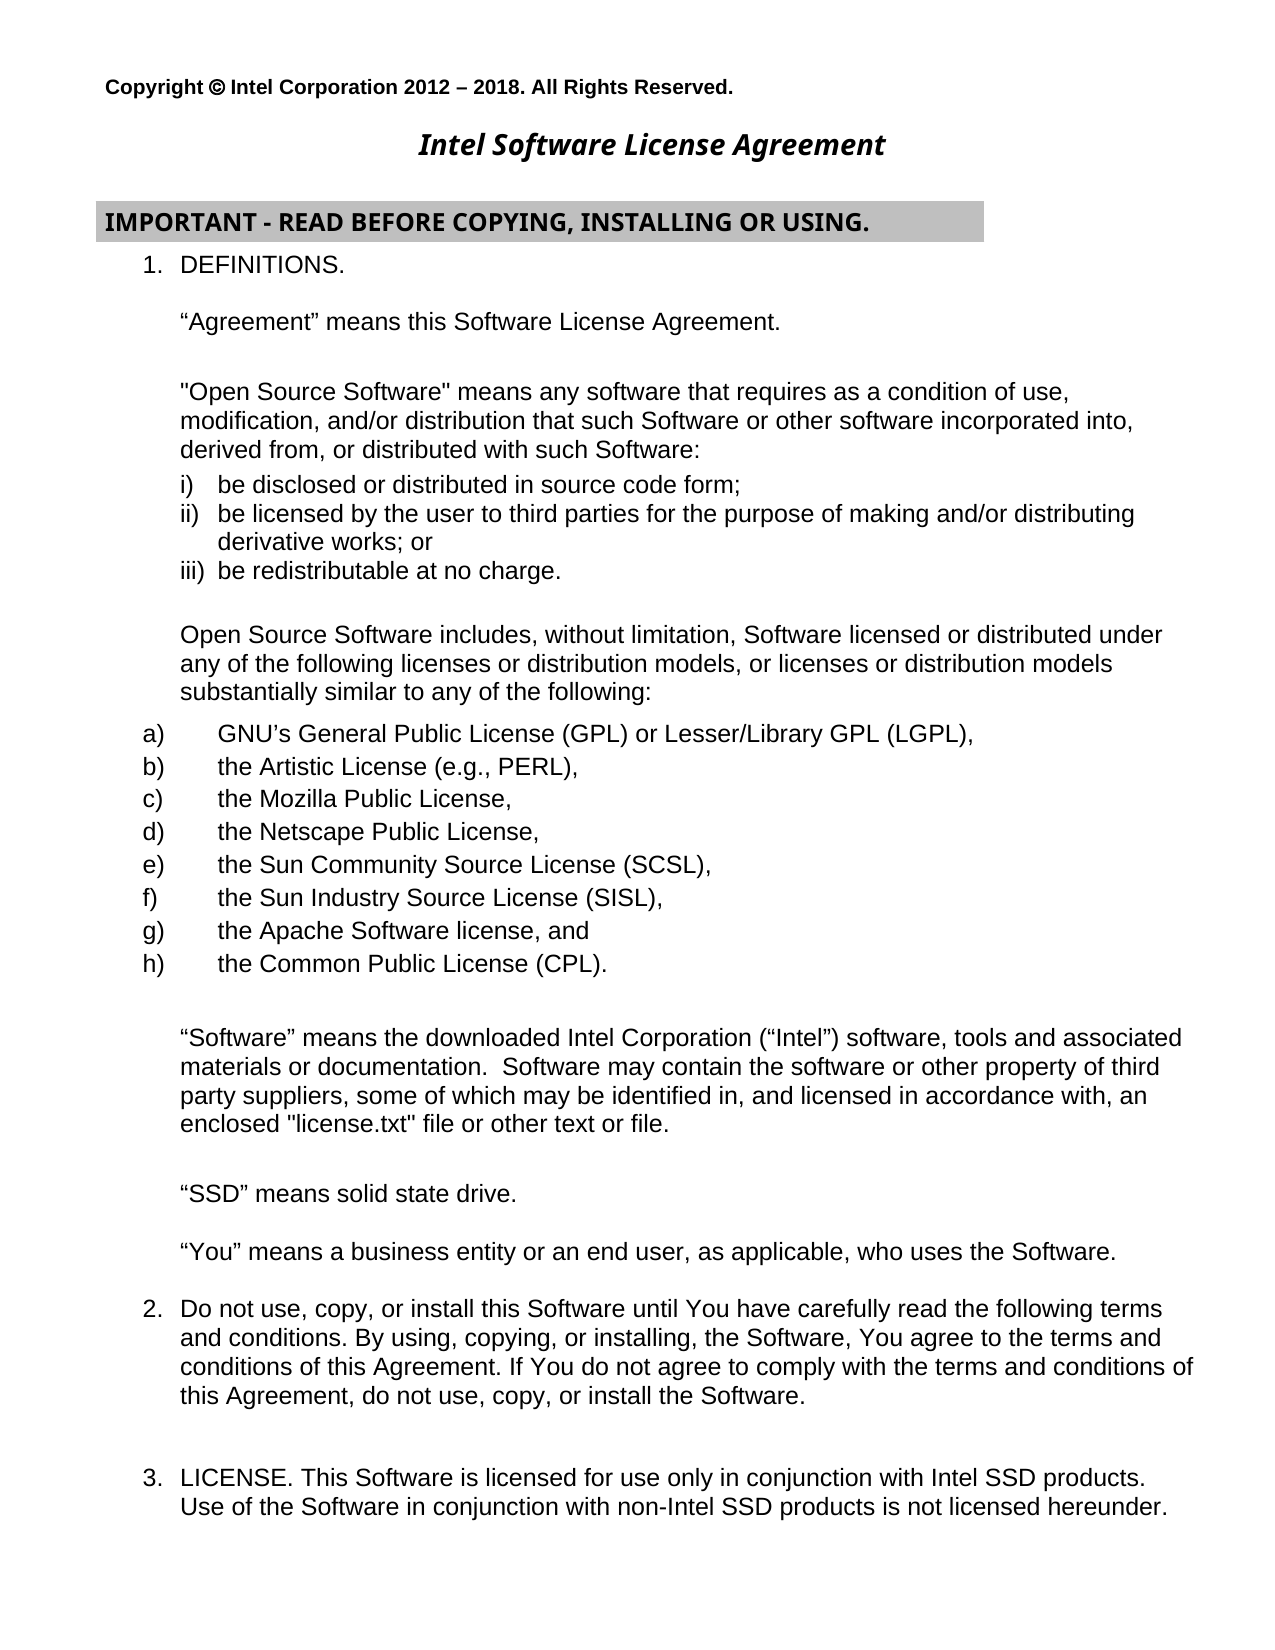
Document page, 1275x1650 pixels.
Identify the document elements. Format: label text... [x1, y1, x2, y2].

list LICENSE. This Software is licensed for use only in conjunction with Intel SSD products. Use of the Software in conjunction with non-Intel SSD products is not licensed hereunder. [142, 1463, 1200, 1521]
list "Open Source Software" means any software that requires as a condition of use, modification, and/or distribution that such Software or other software incorporated into, derived from, or distributed with such Software: [180, 377, 1200, 464]
list the Sun Industry Source License (SISL), [105, 883, 1200, 912]
list DEFINITIONS. [142, 250, 1200, 279]
list be redistributable at no charge. [180, 556, 1200, 585]
list the Artistic License (e.g., PERL), [105, 752, 1200, 780]
list “Agreement” means this Software License Agreement. [180, 307, 1200, 336]
list “You” means a business entity or an end user, as applicable, who uses the Software. [180, 1237, 1200, 1266]
title Intel Software License Agreement [105, 124, 1200, 164]
list Do not use, copy, or install this Software until You have carefully read the following terms and conditions. By using, copying, or installing, the Software, You agree to the terms and conditions of this Agreement. If You do not agree to comply with the terms and conditions of this Agreement, do not use, copy, or install the Software. [142, 1294, 1200, 1409]
list the Sun Community Source License (SCSL), [105, 850, 1200, 879]
text Open Source Software includes, without limitation, Software licensed or distributed under any of the following licenses or distribution models, or licenses or distribution models substantially similar to any of the following: [180, 620, 1200, 706]
list be disclosed or distributed in source code form; [180, 470, 1200, 499]
list “SSD” means solid state drive. [180, 1179, 1200, 1208]
list be licensed by the user to third parties for the purpose of making and/or distributing derivative works; or [180, 499, 1200, 556]
list the Apache Software license, and [105, 916, 1200, 945]
list GNU’s General Public License (GPL) or Lesser/Library GPL (LGPL), [105, 719, 1200, 747]
text IMPORTANT - READ BEFORE COPYING, INSTALLING OR USING. [97, 202, 983, 241]
list the Common Public License (CPL). [105, 949, 1200, 978]
list the Mozilla Public License, [105, 784, 1200, 813]
list the Netscape Public License, [105, 817, 1200, 846]
text “Software” means the downloaded Intel Corporation (“Intel”) software, tools and associated materials or documentation. Software may contain the software or other property of third party suppliers, some of which may be identified in, and licensed in accordance with, an enclosed "license.txt" file or other text or file. [180, 1023, 1200, 1138]
text Copyright Intel Corporation 2012 – 2018. All Rights Reserved. [105, 75, 1200, 99]
